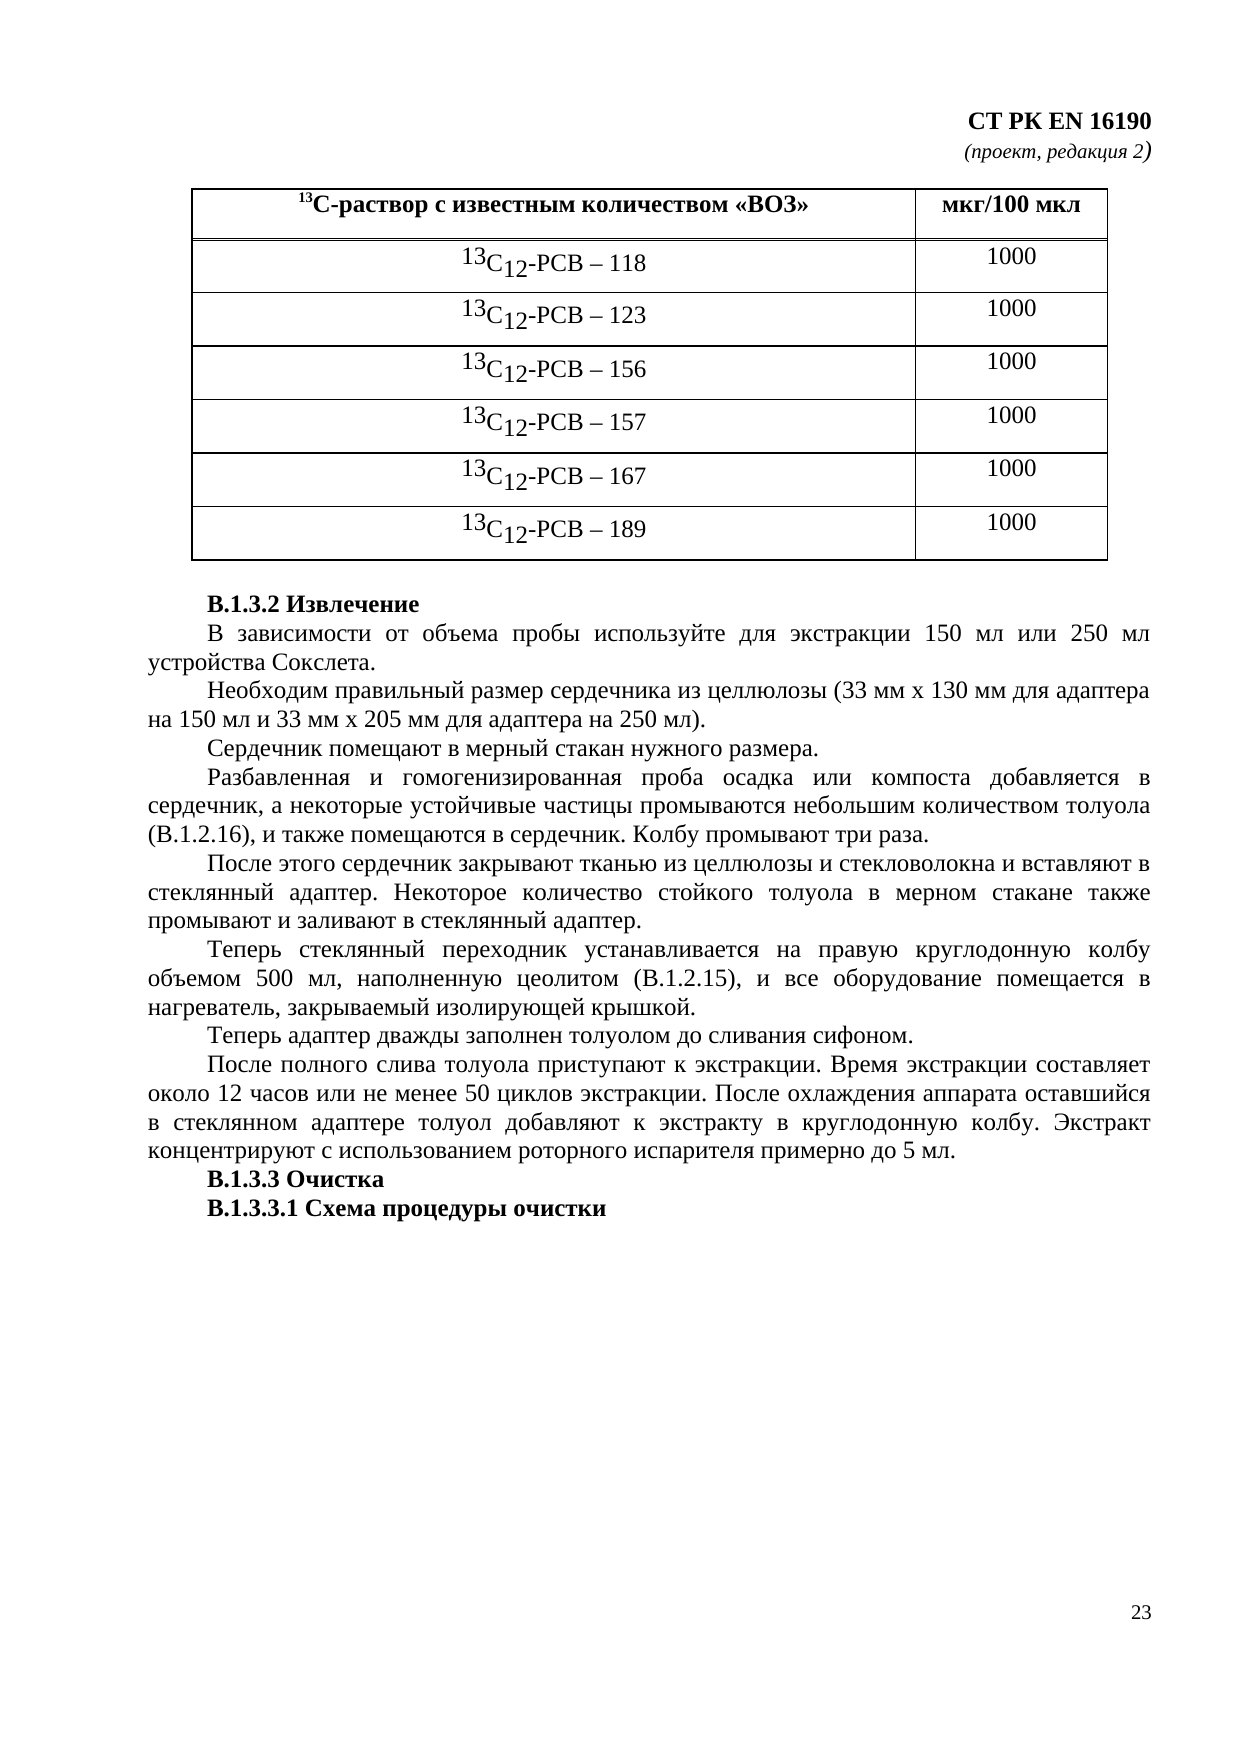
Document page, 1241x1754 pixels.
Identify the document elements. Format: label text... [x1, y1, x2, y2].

table_cell 13C12-PCB – 123 [193, 293, 915, 345]
text В зависимости от объема пробы используйте для экстракции 150 мл или 250 мл устройства Сокслета. [148, 618, 1152, 676]
table_header 13C-раствор с известным количеством «ВОЗ» [193, 190, 915, 238]
text B.1.3.2 Извлечение [148, 589, 1152, 618]
table_cell 1000 [916, 347, 1107, 398]
table_header мкг/100 мкл [916, 190, 1107, 238]
table_cell 13C12-PCB – 156 [193, 347, 915, 398]
table_cell 1000 [916, 293, 1107, 345]
table_cell 1000 [916, 400, 1107, 452]
table_cell 1000 [916, 507, 1107, 559]
text Разбавленная и гомогенизированная проба осадка или компоста добавляется в сердечник, а некоторые устойчивые частицы промываются небольшим количеством толуола (В.1.2.16), и также помещаются в сердечник. Колбу промывают три раза. [148, 762, 1152, 848]
table_cell 1000 [916, 454, 1107, 506]
text После полного слива толуола приступают к экстракции. Время экстракции составляет около 12 часов или не менее 50 циклов экстракции. После охлаждения аппарата оставшийся в стеклянном адаптере толуол добавляют к экстракту в круглодонную колбу. Экстракт концентрируют с использованием роторного испарителя примерно до 5 мл. [148, 1049, 1152, 1164]
text После этого сердечник закрывают тканью из целлюлозы и стекловолокна и вставляют в стеклянный адаптер. Некоторое количество стойкого толуола в мерном стакане также промывают и заливают в стеклянный адаптер. [148, 848, 1152, 934]
text Теперь адаптер дважды заполнен толуолом до сливания сифоном. [148, 1021, 1152, 1049]
table_cell 13C12-PCB – 157 [193, 400, 915, 452]
table_cell 1000 [916, 241, 1107, 291]
text Необходим правильный размер сердечника из целлюлозы (33 мм x 130 мм для адаптера на 150 мл и 33 мм x 205 мм для адаптера на 250 мл). [148, 676, 1152, 733]
text B.1.3.3 Очистка [148, 1164, 1152, 1193]
table_cell 13C12-PCB – 118 [193, 241, 915, 291]
table_cell 13C12-PCB – 189 [193, 507, 915, 559]
text Сердечник помещают в мерный стакан нужного размера. [148, 733, 1152, 762]
text Теперь стеклянный переходник устанавливается на правую круглодонную колбу объемом 500 мл, наполненную цеолитом (В.1.2.15), и все оборудование помещается в нагреватель, закрываемый изолирующей крышкой. [148, 934, 1152, 1021]
text B.1.3.3.1 Схема процедуры очистки [148, 1193, 1152, 1222]
table_cell 13C12-PCB – 167 [193, 454, 915, 506]
